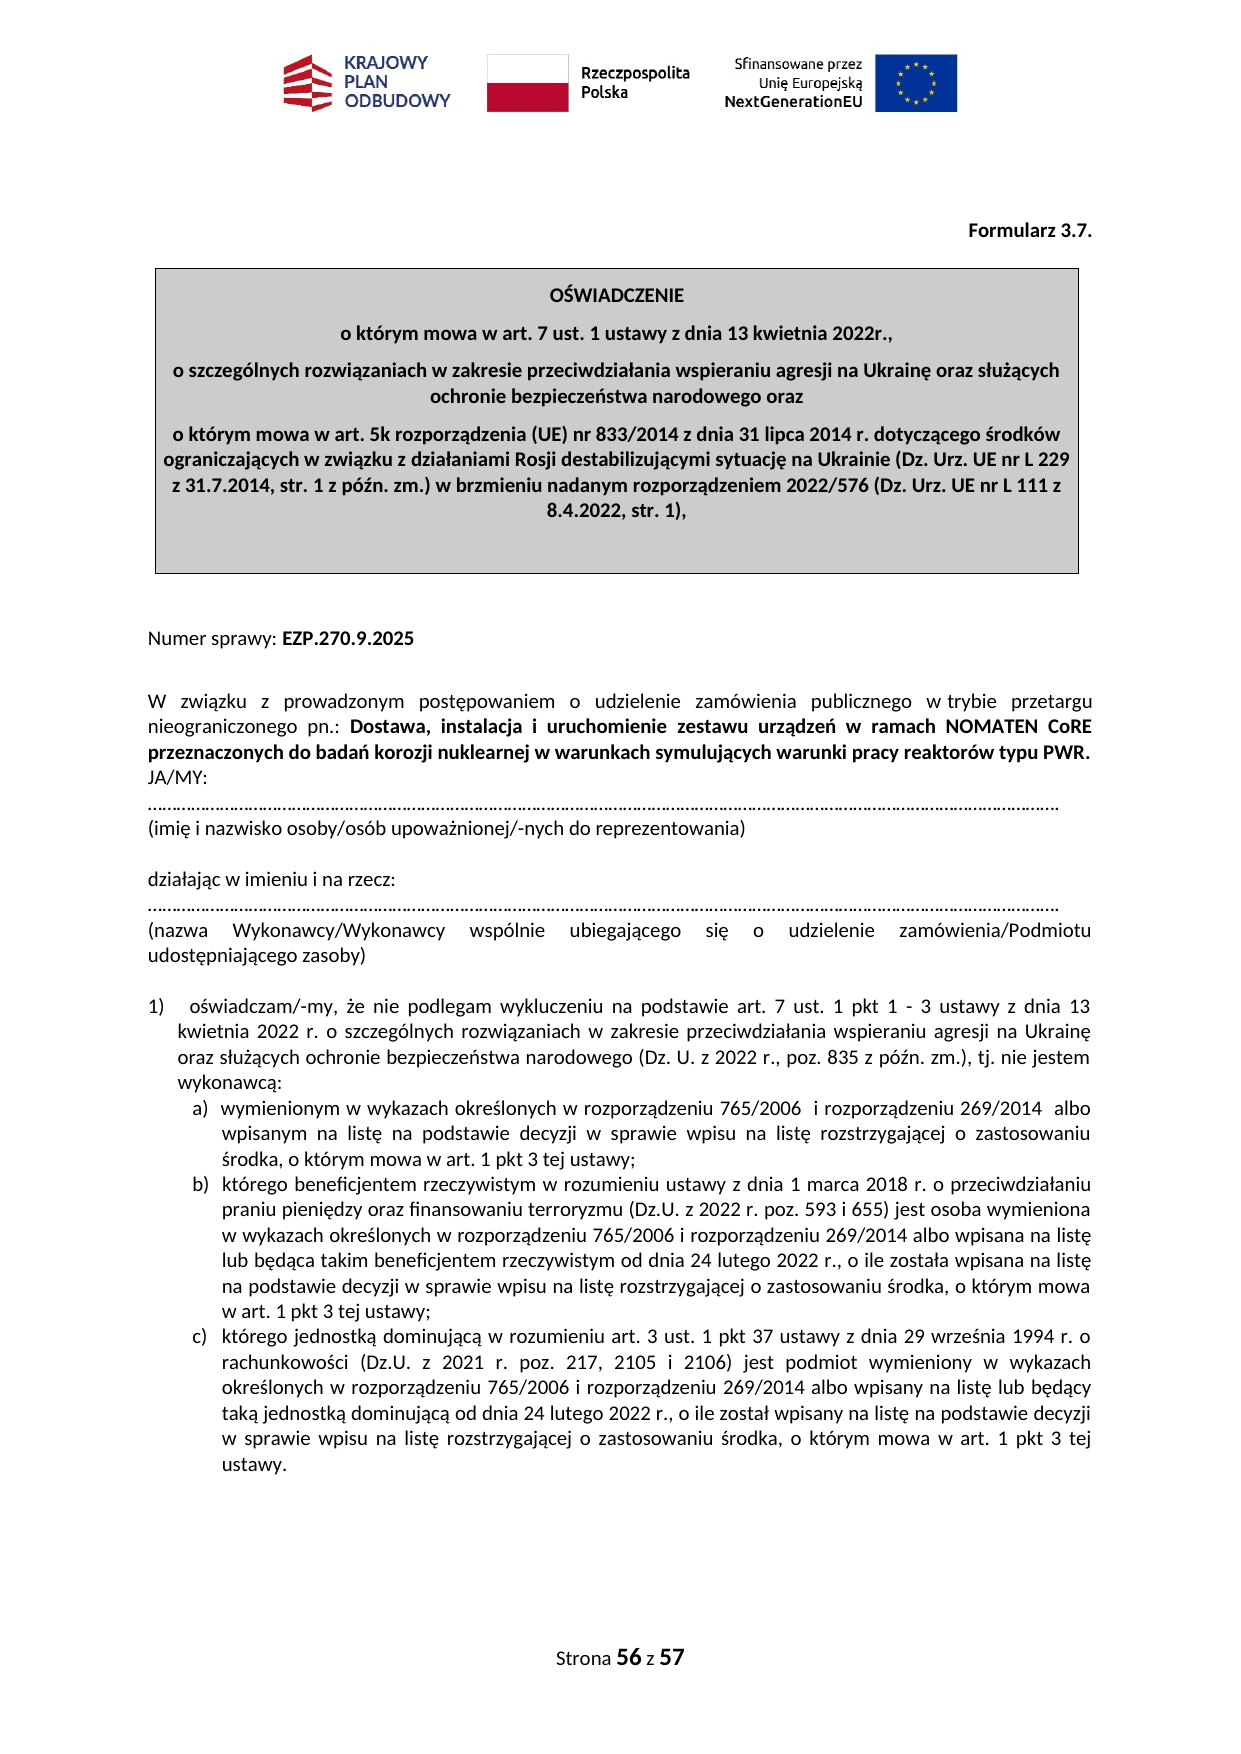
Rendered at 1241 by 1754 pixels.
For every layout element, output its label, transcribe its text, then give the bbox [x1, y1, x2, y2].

text b) którego beneficjentem rzeczywistym w rozumieniu ustawy z dnia 1 marca 2018 r. o przeciwdziałaniu praniu pieniędzy oraz finansowaniu terroryzmu (Dz.U. z 2022 r. poz. 593 i 655) jest osoba wymieniona w wykazach określonych w rozporządzeniu 765/2006 i rozporządzeniu 269/2014 albo wpisana na listę lub będąca takim beneficjentem rzeczywistym od dnia 24 lutego 2022 r., o ile została wpisana na listę na podstawie decyzji w sprawie wpisu na listę rozstrzygającej o zastosowaniu środka, o którym mowa w art. 1 pkt 3 tej ustawy; [192, 1171, 1093, 1324]
text działając w imieniu i na rzecz: [148, 866, 1093, 892]
text 1) oświadczam/-my, że nie podlegam wykluczeniu na podstawie art. 7 ust. 1 pkt 1 - 3 ustawy z dnia 13 kwietnia 2022 r. o szczególnych rozwiązaniach w zakresie przeciwdziałania wspieraniu agresji na Ukrainę oraz służących ochronie bezpieczeństwa narodowego (Dz. U. z 2022 r., poz. 835 z późn. zm.), tj. nie jestem wykonawcą: [148, 993, 1093, 1095]
text ………………………………………………………………………………………………………………………………………………………………………. [148, 892, 1093, 917]
text Numer sprawy: EZP.270.9.2025 [148, 625, 1093, 650]
text Formularz 3.7. [148, 217, 1092, 243]
text (nazwa Wykonawcy/Wykonawcy wspólnie ubiegającego się o udzielenie zamówienia/Podmiotu udostępniającego zasoby) [148, 917, 1093, 968]
text (imię i nazwisko osoby/osób upoważnionej/-nych do reprezentowania) [148, 815, 1093, 841]
text W związku z prowadzonym postępowaniem o udzielenie zamówienia publicznego w trybie przetargu nieograniczonego pn.: Dostawa, instalacja i uruchomienie zestawu urządzeń w ramach NOMATEN CoRE przeznaczonych do badań korozji nuklearnej w warunkach symulujących warunki pracy reaktorów typu PWR. [148, 688, 1093, 764]
text JA/MY: [148, 764, 1093, 790]
text c) którego jednostką dominującą w rozumieniu art. 3 ust. 1 pkt 37 ustawy z dnia 29 września 1994 r. o rachunkowości (Dz.U. z 2021 r. poz. 217, 2105 i 2106) jest podmiot wymieniony w wykazach określonych w rozporządzeniu 765/2006 i rozporządzeniu 269/2014 albo wpisany na listę lub będący taką jednostką dominującą od dnia 24 lutego 2022 r., o ile został wpisany na listę na podstawie decyzji w sprawie wpisu na listę rozstrzygającej o zastosowaniu środka, o którym mowa w art. 1 pkt 3 tej ustawy. [192, 1324, 1093, 1476]
text a) wymienionym w wykazach określonych w rozporządzeniu 765/2006 i rozporządzeniu 269/2014 albo wpisanym na listę na podstawie decyzji w sprawie wpisu na listę rozstrzygającej o zastosowaniu środka, o którym mowa w art. 1 pkt 3 tej ustawy; [192, 1095, 1093, 1171]
text ………………………………………………………………………………………………………………………………………………………………………. [148, 790, 1093, 815]
table_header OŚWIADCZENIE o którym mowa w art. 7 ust. 1 ustawy z dnia 13 kwietnia 2022r., o szczególnych rozwiązaniach w zakresie przeciwdziałania wspieraniu agresji na Ukrainę oraz służących ochronie bezpieczeństwa narodowego oraz o którym mowa w art. 5k rozporządzenia (UE) nr 833/2014 z dnia 31 lipca 2014 r. dotyczącego środków ograniczających w związku z działaniami Rosji destabilizującymi sytuację na Ukrainie (Dz. Urz. UE nr L 229 z 31.7.2014, str. 1 z późn. zm.) w brzmieniu nadanym rozporządzeniem 2022/576 (Dz. Urz. UE nr L 111 z 8.4.2022, str. 1), [156, 269, 1078, 573]
picture [265, 35, 975, 131]
